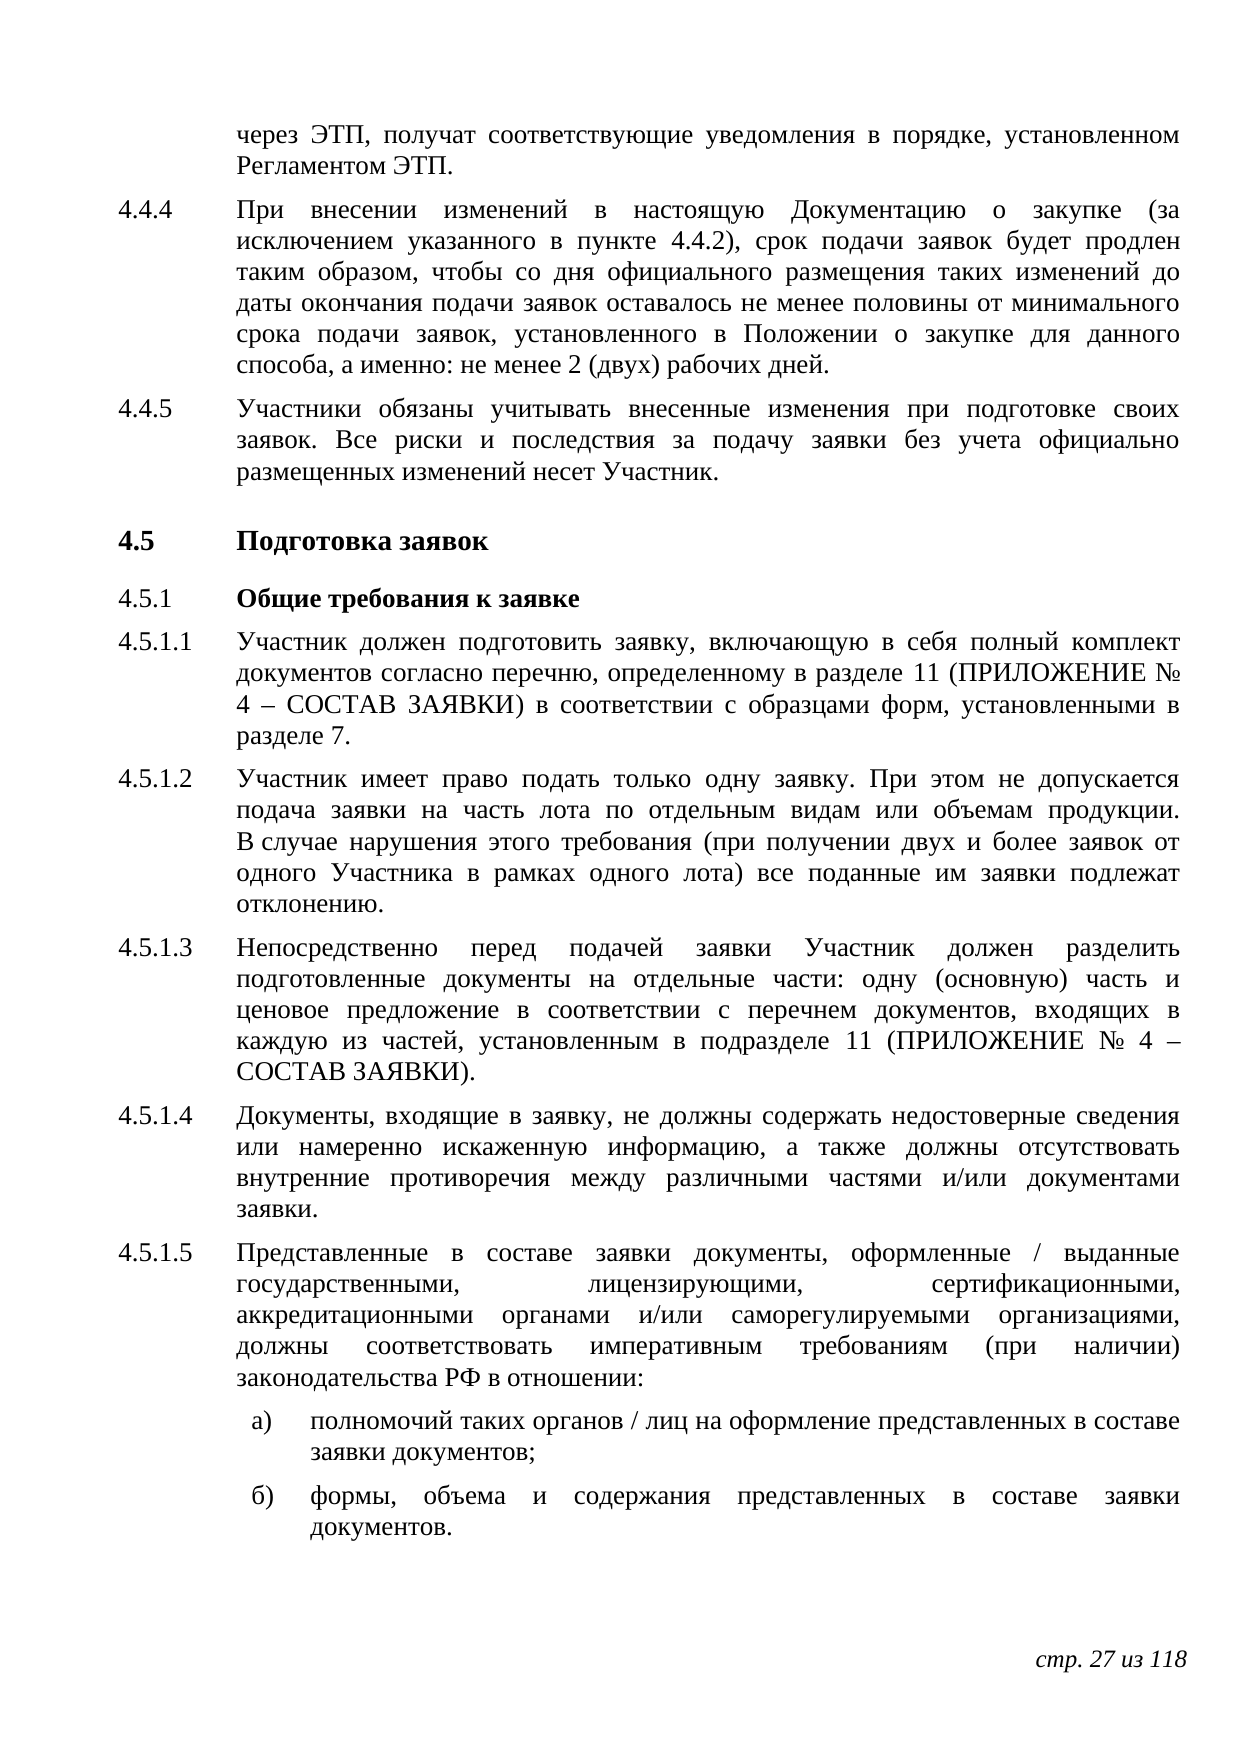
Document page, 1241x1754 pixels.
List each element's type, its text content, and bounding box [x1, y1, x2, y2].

text Документы, входящие в заявку, не должны содержать недостоверные сведения или намеренно искаженную информацию, а также должны отсутствовать внутренние противоречия между различными частями и/или документами заявки. [118, 1099, 1181, 1223]
list полномочий таких органов / лиц на оформление представленных в составе заявки документов; [251, 1404, 1181, 1467]
text Представленные в составе заявки документы, оформленные / выданные государственными, лицензирующими, сертификационными, аккредитационными органами и/или саморегулируемыми организациями, должны соответствовать императивным требованиям (при наличии) законодательства РФ в отношении: [118, 1236, 1181, 1392]
list Участник должен подготовить заявку, включающую в себя полный комплект документов согласно перечню, определенному в разделе 11 (ПРИЛОЖЕНИЕ № 4 – СОСТАВ ЗАЯВКИ) в соответствии с образцами форм, установленными в разделе 7. [118, 625, 1181, 750]
list формы, объема и содержания представленных в составе заявки документов. [251, 1479, 1181, 1541]
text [118, 118, 1181, 180]
list Участник имеет право подать только одну заявку. При этом не допускается подача заявки на часть лота по отдельным видам или объемам продукции. В случае нарушения этого требования (при получении двух и более заявок от одного Участника в рамках одного лота) все поданные им заявки подлежат отклонению. [118, 762, 1181, 918]
text При внесении изменений в настоящую Документацию о закупке (за исключением указанного в пункте 4.4.2), срок подачи заявок будет продлен таким образом, чтобы со дня официального размещения таких изменений до даты окончания подачи заявок оставалось не менее половины от минимального срока подачи заявок, установленного в Положении о закупке для данного способа, а именно: не менее 2 (двух) рабочих дней. [118, 193, 1181, 380]
list Непосредственно перед подачей заявки Участник должен разделить подготовленные документы на отдельные части: одну (основную) часть и ценовое предложение в соответствии с перечнем документов, входящих в каждую из частей, установленным в подразделе 11 (ПРИЛОЖЕНИЕ № 4 – СОСТАВ ЗАЯВКИ). [118, 931, 1181, 1086]
text Общие требования к заявке [118, 582, 1181, 613]
subtitle Подготовка заявок [118, 523, 1181, 557]
text Участники обязаны учитывать внесенные изменения при подготовке своих заявок. Все риски и последствия за подачу заявки без учета официально размещенных изменений несет Участник. [118, 392, 1181, 486]
